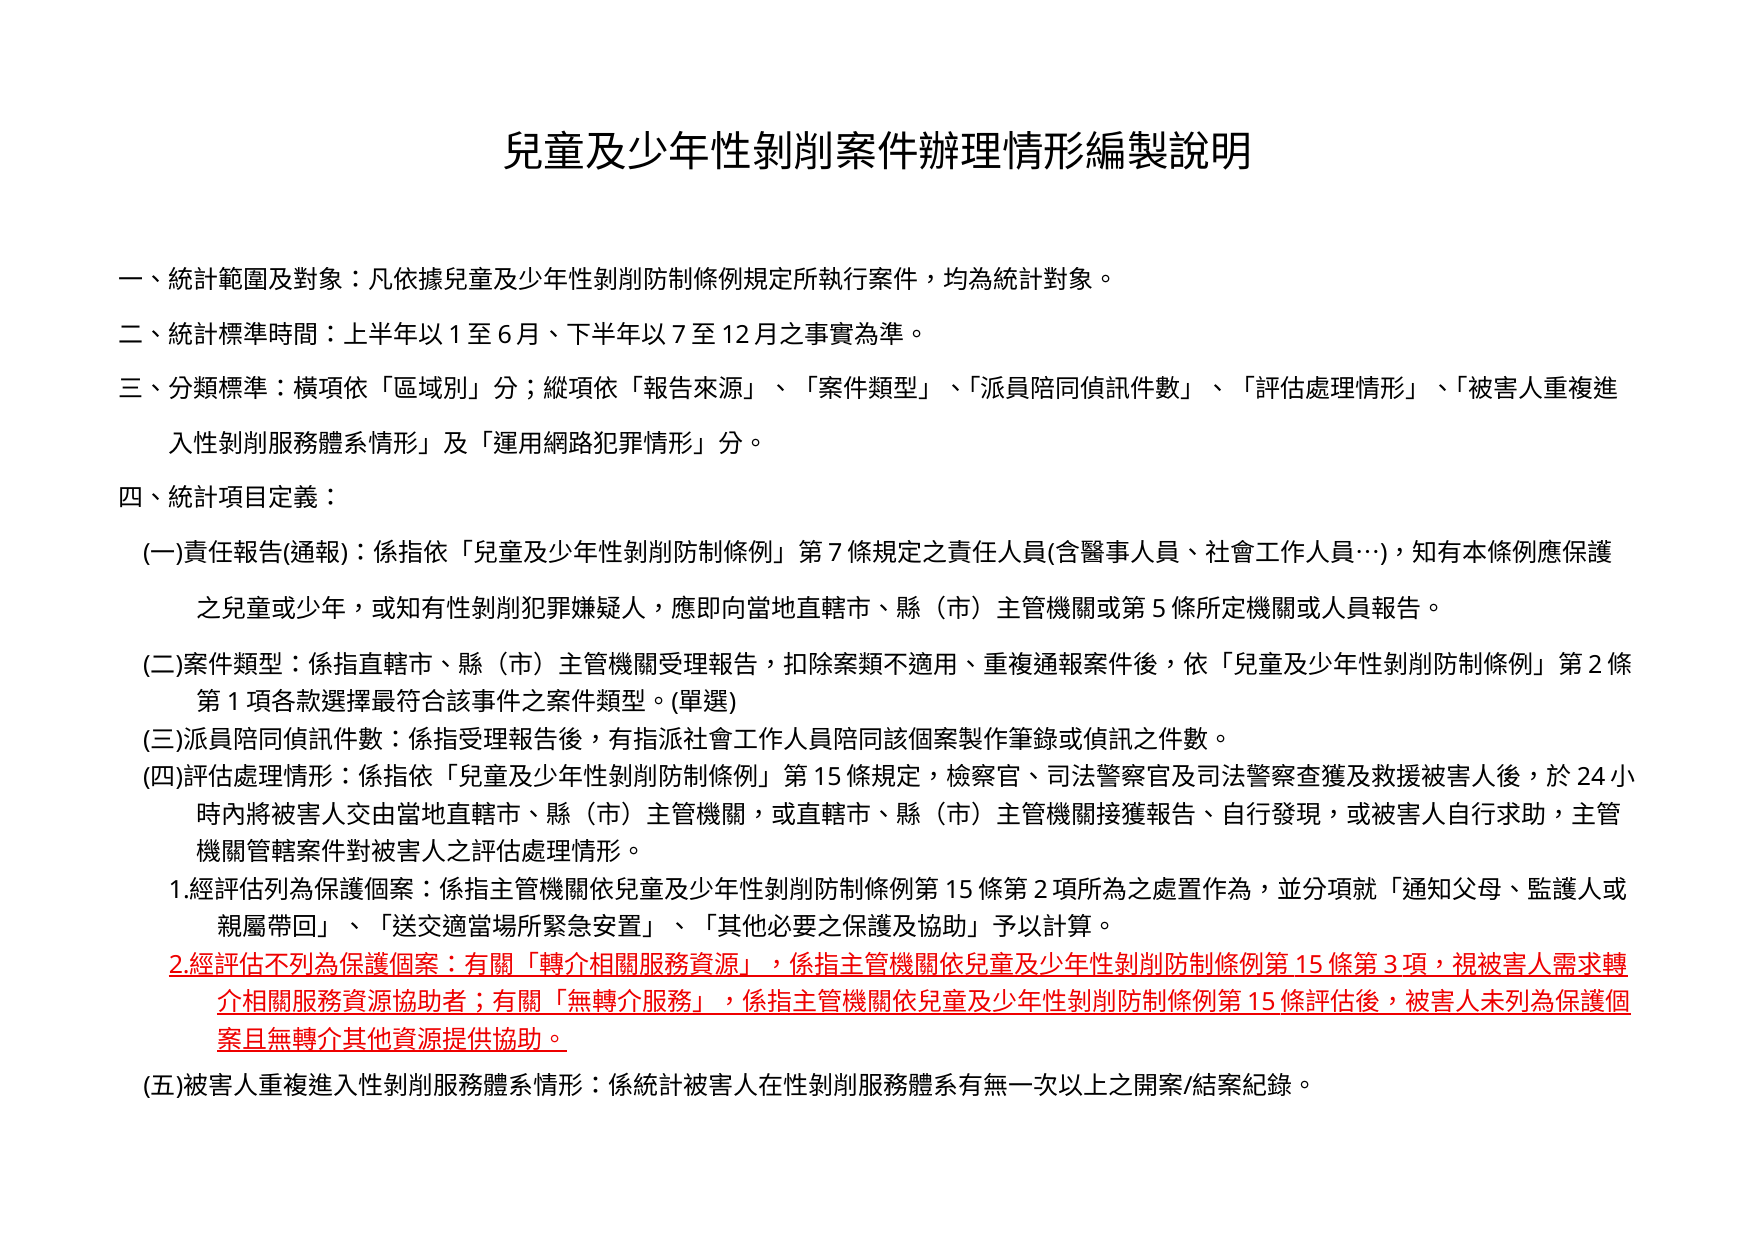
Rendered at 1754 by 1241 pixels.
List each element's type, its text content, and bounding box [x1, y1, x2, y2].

text 兒童及少年性剝削案件辦理情形編製說明 [118, 118, 1636, 179]
text 二、統計標準時間：上半年以1至6月、下半年以7至12月之事實為準。 [118, 314, 1636, 351]
text (四)評估處理情形：係指依「兒童及少年性剝削防制條例」第15條規定，檢察官、司法警察官及司法警察查獲及救援被害人後，於24小時內將被害人交由當地直轄市、縣（市）主管機關，或直轄市、縣（市）主管機關接獲報告、自行發現，或被害人自行求助，主管機關管轄案件對被害人之評估處理情形。 [143, 756, 1636, 869]
text 三、分類標準：橫項依「區域別」分；縱項依「報告來源」、「案件類型」、｢派員陪同偵訊件數」、「評估處理情形」、｢被害人重複進入性剝削服務體系情形」及「運用網路犯罪情形」分。 [118, 369, 1636, 459]
text 四、統計項目定義： [118, 477, 1636, 514]
text (三)派員陪同偵訊件數：係指受理報告後，有指派社會工作人員陪同該個案製作筆錄或偵訊之件數。 [143, 719, 1636, 756]
text 1.經評估列為保護個案：係指主管機關依兒童及少年性剝削防制條例第15條第2項所為之處置作為，並分項就「通知父母、監護人或親屬帶回」、「送交適當場所緊急安置」、「其他必要之保護及協助」予以計算。 [143, 869, 1636, 944]
text (五)被害人重複進入性剝削服務體系情形：係統計被害人在性剝削服務體系有無一次以上之開案/結案紀錄。 [143, 1056, 1636, 1104]
text (二)案件類型：係指直轄市、縣（市）主管機關受理報告，扣除案類不適用、重複通報案件後，依「兒童及少年性剝削防制條例」第2條第1項各款選擇最符合該事件之案件類型。(單選) [143, 644, 1636, 719]
text 一、統計範圍及對象：凡依據兒童及少年性剝削防制條例規定所執行案件，均為統計對象。 [118, 260, 1636, 296]
text 2.經評估不列為保護個案：有關「轉介相關服務資源」，係指主管機關依兒童及少年性剝削防制條例第15條第3項，視被害人需求轉介相關服務資源協助者；有關「無轉介服務」，係指主管機關依兒童及少年性剝削防制條例第15條評估後，被害人未列為保護個案且無轉介其他資源提供協助。 [143, 944, 1636, 1056]
text (一)責任報告(通報)：係指依「兒童及少年性剝削防制條例」第7條規定之責任人員(含醫事人員、社會工作人員…)，知有本條例應保護之兒童或少年，或知有性剝削犯罪嫌疑人，應即向當地直轄市、縣（市）主管機關或第5條所定機關或人員報告。 [143, 532, 1636, 626]
